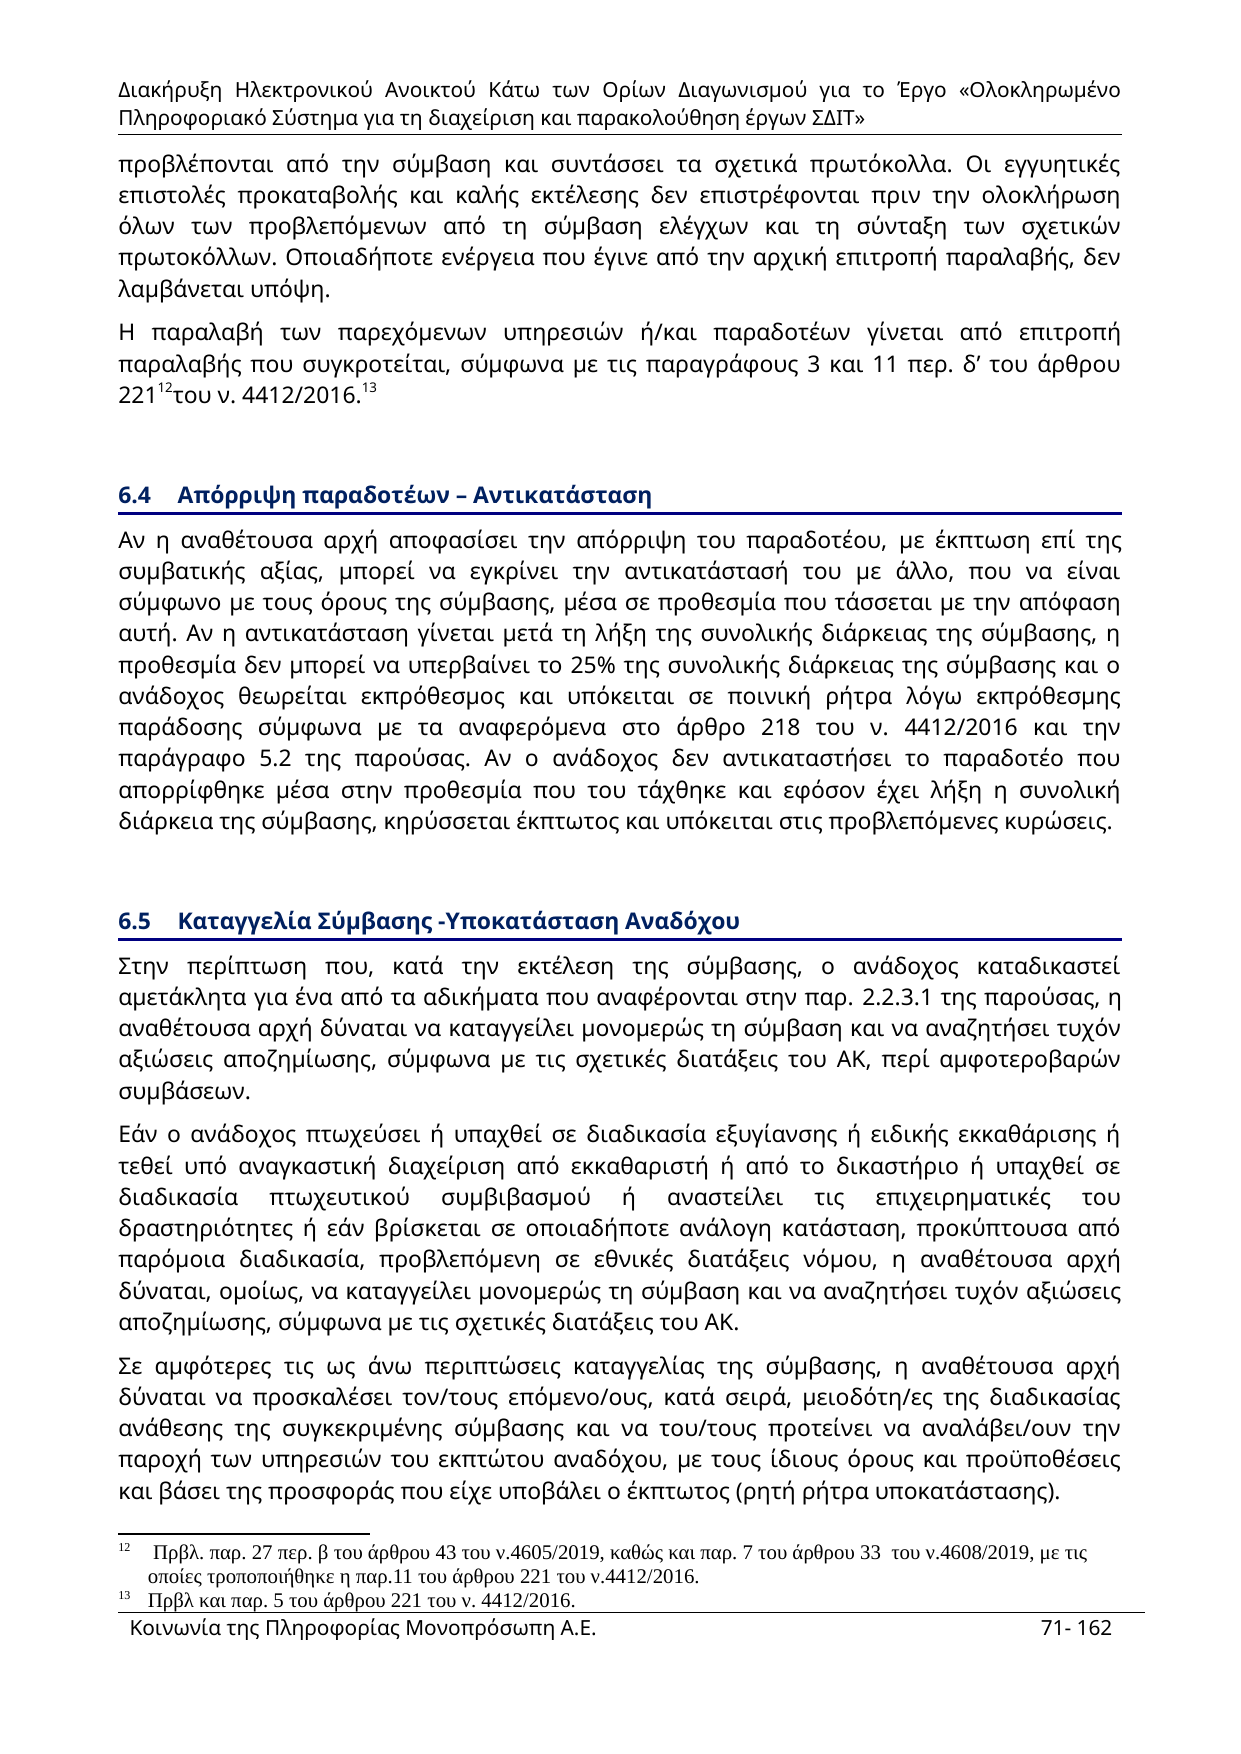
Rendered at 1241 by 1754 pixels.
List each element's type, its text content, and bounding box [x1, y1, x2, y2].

text Στην περίπτωση που, κατά την εκτέλεση της σύμβασης, ο ανάδοχος καταδικαστεί αμετάκλητα για ένα από τα αδικήματα που αναφέρονται στην παρ. 2.2.3.1 της παρούσας, η αναθέτουσα αρχή δύναται να καταγγείλει μονομερώς τη σύμβαση και να αναζητήσει τυχόν αξιώσεις αποζημίωσης, σύμφωνα με τις σχετικές διατάξεις του ΑΚ, περί αμφοτεροβαρών συμβάσεων. [118, 949, 1122, 1106]
text Αν η αναθέτουσα αρχή αποφασίσει την απόρριψη του παραδοτέου, με έκπτωση επί της συμβατικής αξίας, μπορεί να εγκρίνει την αντικατάστασή του με άλλο, που να είναι σύμφωνο με τους όρους της σύμβασης, μέσα σε προθεσμία που τάσσεται με την απόφαση αυτή. Αν η αντικατάσταση γίνεται μετά τη λήξη της συνολικής διάρκειας της σύμβασης, η προθεσμία δεν μπορεί να υπερβαίνει το 25% της συνολικής διάρκειας της σύμβασης και ο ανάδοχος θεωρείται εκπρόθεσμος και υπόκειται σε ποινική ρήτρα λόγω εκπρόθεσμης παράδοσης σύμφωνα με τα αναφερόμενα στο άρθρο 218 του ν. 4412/2016 και την παράγραφο 5.2 της παρούσας. Αν ο ανάδοχος δεν αντικαταστήσει το παραδοτέο που απορρίφθηκε μέσα στην προθεσμία που του τάχθηκε και εφόσον έχει λήξη η συνολική διάρκεια της σύμβασης, κηρύσσεται έκπτωτος και υπόκειται στις προβλεπόμενες κυρώσεις. [118, 523, 1122, 836]
text Η παραλαβή των παρεχόμενων υπηρεσιών ή/και παραδοτέων γίνεται από επιτροπή παραλαβής που συγκροτείται, σύμφωνα με τις παραγράφους 3 και 11 περ. δ’ του άρθρου 221του ν. 4412/2016. [118, 316, 1122, 410]
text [118, 147, 1122, 304]
text Σε αμφότερες τις ως άνω περιπτώσεις καταγγελίας της σύμβασης, η αναθέτουσα αρχή δύναται να προσκαλέσει τον/τους επόμενο/ους, κατά σειρά, μειοδότη/ες της διαδικασίας ανάθεσης της συγκεκριμένης σύμβασης και να του/τους προτείνει να αναλάβει/ουν την παροχή των υπηρεσιών του εκπτώτου αναδόχου, με τους ίδιους όρους και προϋποθέσεις και βάσει της προσφοράς που είχε υποβάλει ο έκπτωτος (ρητή ρήτρα υποκατάστασης). [118, 1349, 1122, 1506]
text Εάν ο ανάδοχος πτωχεύσει ή υπαχθεί σε διαδικασία εξυγίανσης ή ειδικής εκκαθάρισης ή τεθεί υπό αναγκαστική διαχείριση από εκκαθαριστή ή από το δικαστήριο ή υπαχθεί σε διαδικασία πτωχευτικού συμβιβασμού ή αναστείλει τις επιχειρηματικές του δραστηριότητες ή εάν βρίσκεται σε οποιαδήποτε ανάλογη κατάσταση, προκύπτουσα από παρόμοια διαδικασία, προβλεπόμενη σε εθνικές διατάξεις νόμου, η αναθέτουσα αρχή δύναται, ομοίως, να καταγγείλει μονομερώς τη σύμβαση και να αναζητήσει τυχόν αξιώσεις αποζημίωσης, σύμφωνα με τις σχετικές διατάξεις του ΑΚ. [118, 1118, 1122, 1337]
subtitle Καταγγελία Σύμβασης -Υποκατάσταση Αναδόχου [118, 905, 1122, 938]
subtitle Απόρριψη παραδοτέων – Αντικατάσταση [118, 479, 1122, 512]
